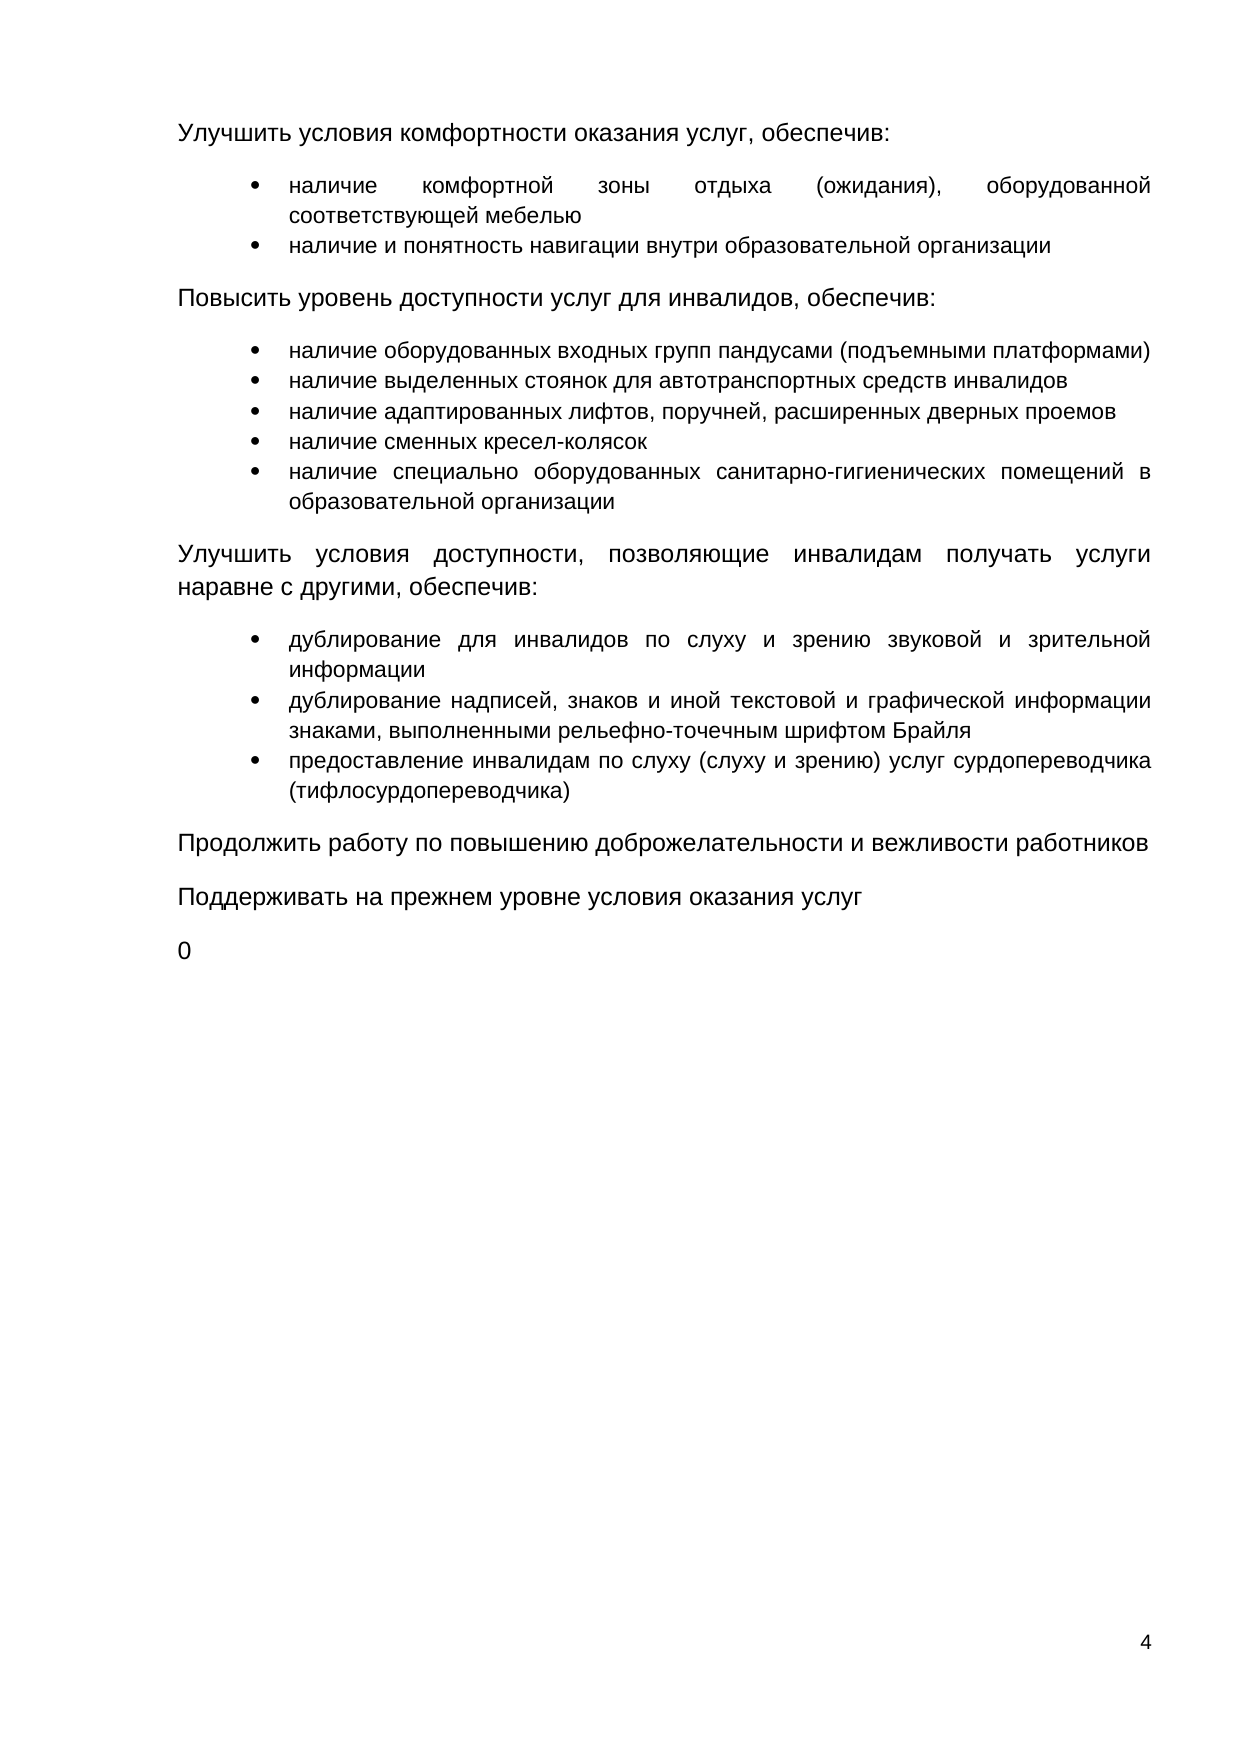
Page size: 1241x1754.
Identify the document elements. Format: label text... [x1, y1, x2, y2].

text Улучшить условия доступности, позволяющие инвалидам получать услуги наравне с другими, обеспечив: [177, 539, 1152, 601]
list дублирование надписей, знаков и иной текстовой и графической информации знаками, выполненными рельефно-точечным шрифтом Брайля [251, 687, 1152, 743]
list наличие оборудованных входных групп пандусами (подъемными платформами) [251, 337, 1152, 364]
text Поддерживать на прежнем уровне условия оказания услуг [177, 882, 1152, 911]
list наличие комфортной зоны отдыха (ожидания), оборудованной соответствующей мебелью [251, 172, 1152, 228]
list предоставление инвалидам по слуху (слуху и зрению) услуг сурдопереводчика (тифлосурдопереводчика) [251, 747, 1152, 804]
list наличие сменных кресел-колясок [251, 428, 1152, 454]
text Продолжить работу по повышению доброжелательности и вежливости работников [177, 828, 1152, 857]
list наличие специально оборудованных санитарно-гигиенических помещений в образовательной организации [251, 458, 1152, 515]
text Улучшить условия комфортности оказания услуг, обеспечив: [177, 118, 1152, 147]
text 0 [177, 936, 1152, 965]
list наличие и понятность навигации внутри образовательной организации [251, 232, 1152, 259]
list наличие выделенных стоянок для автотранспортных средств инвалидов [251, 367, 1152, 394]
list наличие адаптированных лифтов, поручней, расширенных дверных проемов [251, 398, 1152, 424]
list дублирование для инвалидов по слуху и зрению звуковой и зрительной информации [251, 626, 1152, 683]
text Повысить уровень доступности услуг для инвалидов, обеспечив: [177, 283, 1152, 312]
